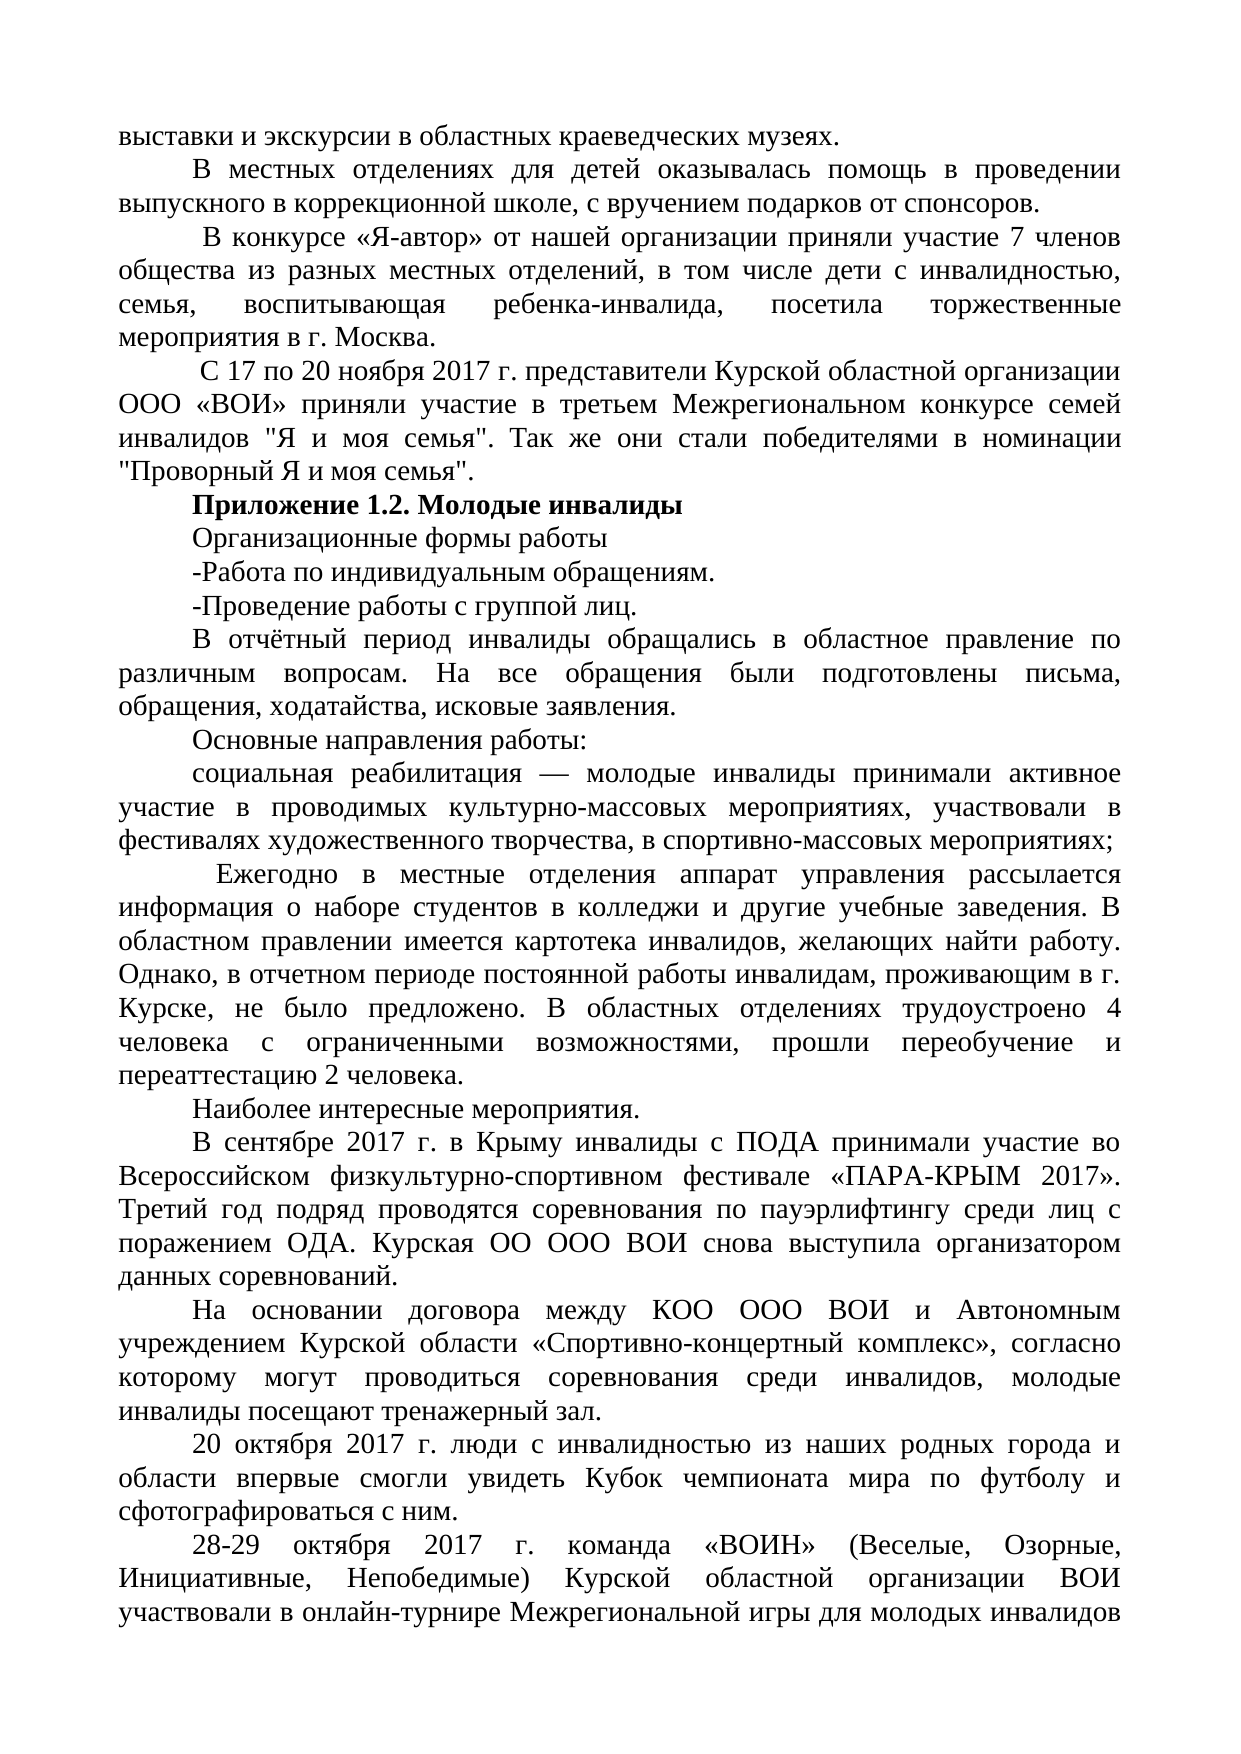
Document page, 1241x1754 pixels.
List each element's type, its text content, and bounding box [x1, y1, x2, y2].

text Приложение 1.2. Молодые инвалиды [118, 487, 1122, 521]
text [118, 1527, 1122, 1627]
text -Работа по индивидуальным обращениям. [118, 554, 1122, 588]
text В отчётный период инвалиды обращались в областное правление по различным вопросам. На все обращения были подготовлены письма, обращения, ходатайства, исковые заявления. [118, 621, 1122, 722]
text социальная реабилитация — молодые инвалиды принимали активное участие в проводимых культурно-массовых мероприятиях, участвовали в фестивалях художественного творчества, в спортивно-массовых мероприятиях; [118, 755, 1122, 856]
text С 17 по 20 ноября 2017 г. представители Курской областной организации ООО «ВОИ» приняли участие в третьем Межрегиональном конкурсе семей инвалидов "Я и моя семья". Так же они стали победителями в номинации "Проворный Я и моя семья". [118, 353, 1122, 487]
text На основании договора между КОО ООО ВОИ и Автономным учреждением Курской области «Спортивно-концертный комплекс», согласно которому могут проводиться соревнования среди инвалидов, молодые инвалиды посещают тренажерный зал. [118, 1292, 1122, 1426]
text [118, 118, 1122, 152]
text В сентябре 2017 г. в Крыму инвалиды с ПОДА принимали участие во Всероссийском физкультурно-спортивном фестивале «ПАРА-КРЫМ 2017». Третий год подряд проводятся соревнования по пауэрлифтингу среди лиц с поражением ОДА. Курская ОО ООО ВОИ снова выступила организатором данных соревнований. [118, 1124, 1122, 1292]
text Наиболее интересные мероприятия. [118, 1091, 1122, 1124]
text Организационные формы работы [118, 521, 1122, 554]
text 20 октября 2017 г. люди с инвалидностью из наших родных города и области впервые смогли увидеть Кубок чемпионата мира по футболу и сфотографироваться с ним. [118, 1426, 1122, 1527]
text -Проведение работы с группой лиц. [118, 588, 1122, 621]
text В конкурсе «Я-автор» от нашей организации приняли участие 7 членов общества из разных местных отделений, в том числе дети с инвалидностью, семья, воспитывающая ребенка-инвалида, посетила торжественные мероприятия в г. Москва. [118, 219, 1122, 353]
text В местных отделениях для детей оказывалась помощь в проведении выпускного в коррекционной школе, с вручением подарков от спонсоров. [118, 152, 1122, 219]
text Ежегодно в местные отделения аппарат управления рассылается информация о наборе студентов в колледжи и другие учебные заведения. В областном правлении имеется картотека инвалидов, желающих найти работу. Однако, в отчетном периоде постоянной работы инвалидам, проживающим в г. Курске, не было предложено. В областных отделениях трудоустроено 4 человека с ограниченными возможностями, прошли переобучение и переаттестацию 2 человека. [118, 856, 1122, 1091]
text Основные направления работы: [118, 722, 1122, 755]
